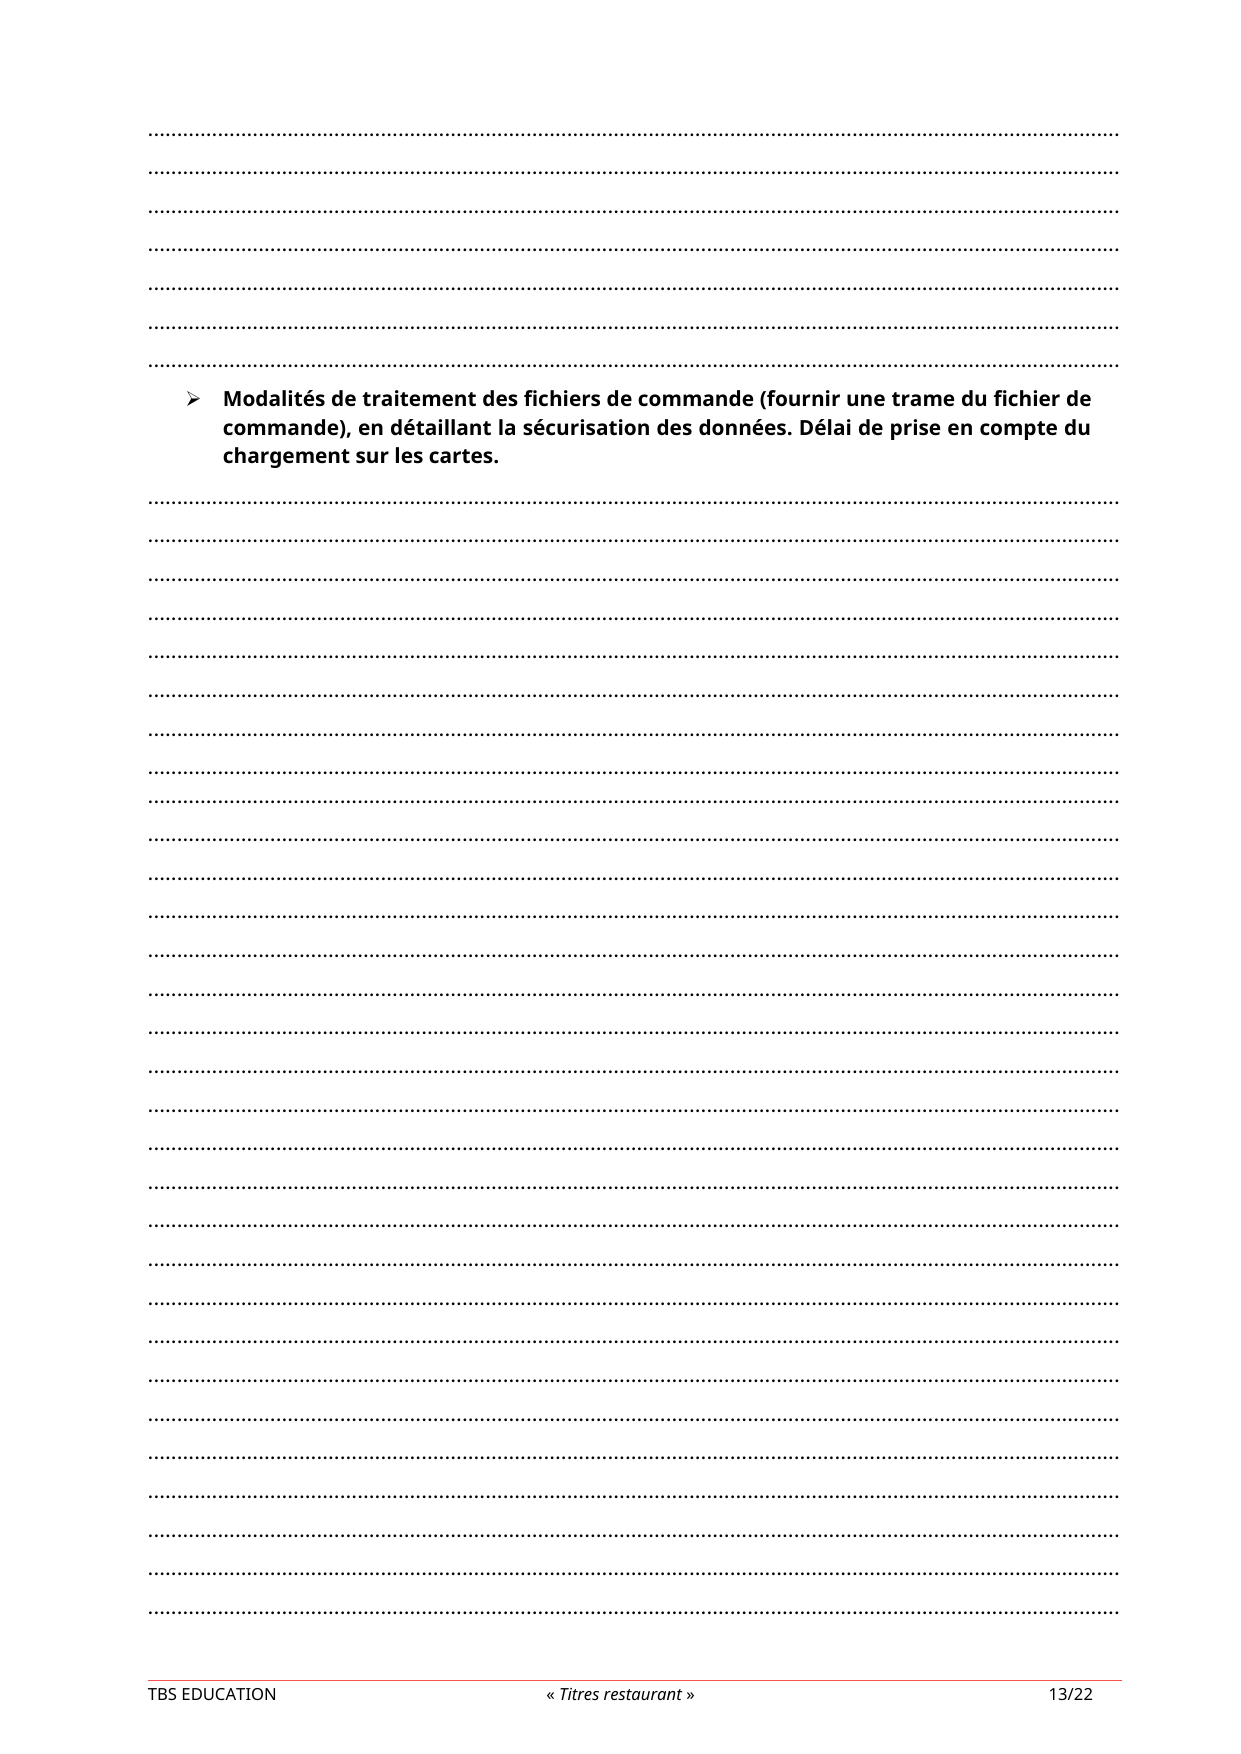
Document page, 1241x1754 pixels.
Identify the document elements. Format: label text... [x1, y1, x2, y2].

text Modalités de traitement des fichiers de commande (fournir une trame du fichier de commande), en détaillant la sécurisation des données. Délai de prise en compte du chargement sur les cartes. [185, 384, 1093, 469]
